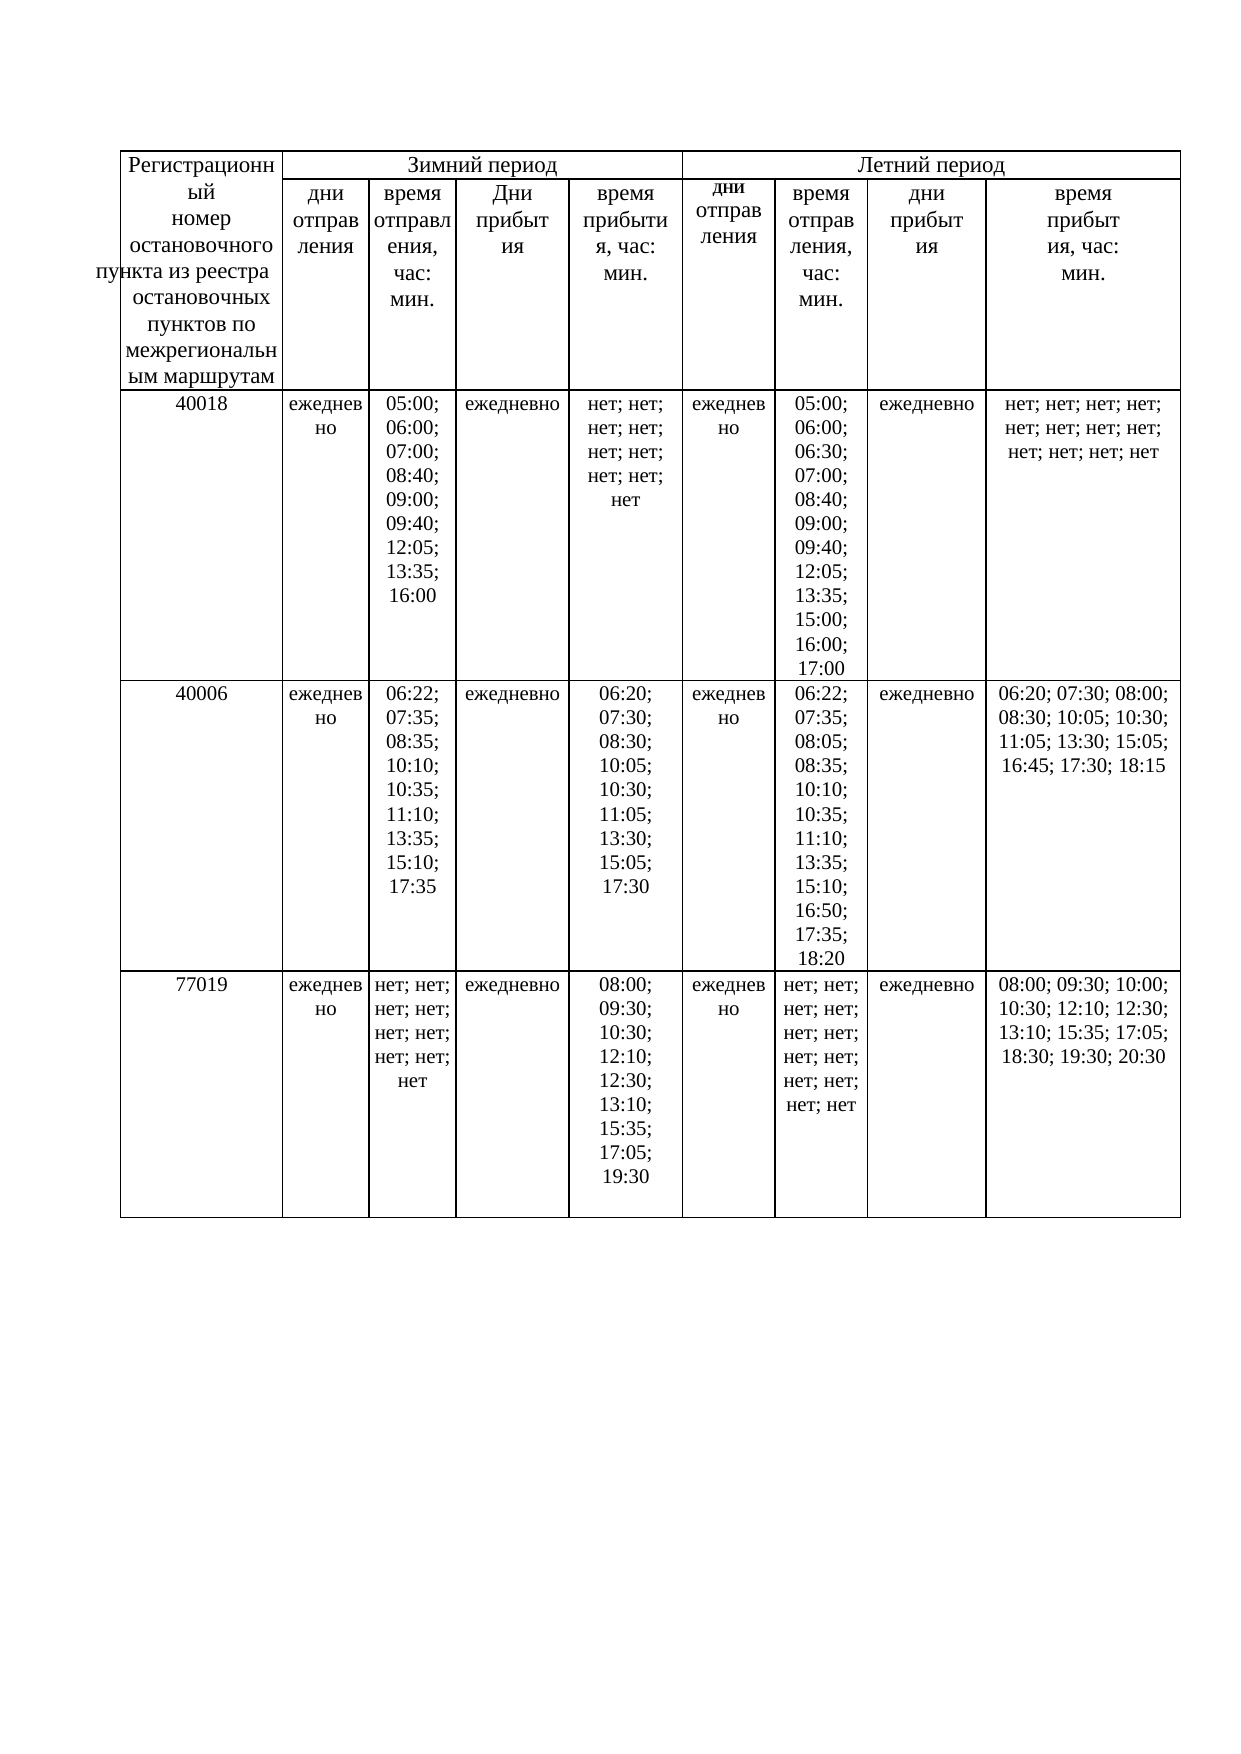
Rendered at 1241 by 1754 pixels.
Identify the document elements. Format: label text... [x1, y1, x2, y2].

table_cell нет; нет; нет; нет; нет; нет; нет; нет; нет [570, 391, 682, 679]
table_cell ежедневно [683, 681, 774, 970]
table_cell ДНИ отправ ления [683, 180, 774, 389]
table_cell время отправ ления, час: мин. [776, 180, 867, 389]
table_cell ежедневно [457, 681, 568, 970]
table_cell время прибыт ия, час: мин. [987, 180, 1180, 389]
table_cell 08:00; 09:30; 10:00; 10:30; 12:10; 12:30; 13:10; 15:35; 17:05; 18:30; 19:30; 20:30 [987, 972, 1180, 1217]
table_cell ежедневно [457, 391, 568, 679]
table_cell 06:22; 07:35; 08:05; 08:35; 10:10; 10:35; 11:10; 13:35; 15:10; 16:50; 17:35; 18:20 [776, 681, 867, 970]
table_cell нет; нет; нет; нет; нет; нет; нет; нет; нет; нет; нет; нет [987, 391, 1180, 679]
table_cell 40006 [121, 681, 282, 970]
table_cell время отправл ения, час: мин. [370, 180, 455, 389]
table_cell нет; нет; нет; нет; нет; нет; нет; нет; нет [370, 972, 455, 1217]
table_cell нет; нет; нет; нет; нет; нет; нет; нет; нет; нет; нет; нет [776, 972, 867, 1217]
table_cell ежедневно [683, 972, 774, 1217]
table_cell 06:20; 07:30; 08:00; 08:30; 10:05; 10:30; 11:05; 13:30; 15:05; 16:45; 17:30; 18:15 [987, 681, 1180, 970]
table_cell дни отправ ления [283, 180, 368, 389]
table_cell 08:00; 09:30; 10:30; 12:10; 12:30; 13:10; 15:35; 17:05; 19:30 [570, 972, 682, 1217]
table_cell ежедневно [283, 391, 368, 679]
table_cell 05:00; 06:00; 07:00; 08:40; 09:00; 09:40; 12:05; 13:35; 16:00 [370, 391, 455, 679]
table_cell Дни прибыт ия [457, 180, 568, 389]
table_cell 06:20; 07:30; 08:30; 10:05; 10:30; 11:05; 13:30; 15:05; 17:30 [570, 681, 682, 970]
table_cell 77019 [121, 972, 282, 1217]
table_cell 05:00; 06:00; 06:30; 07:00; 08:40; 09:00; 09:40; 12:05; 13:35; 15:00; 16:00; 17:00 [776, 391, 867, 679]
table_header Летний период [683, 152, 1180, 178]
table_header Зимний период [283, 152, 682, 178]
table_cell дни прибыт ия [868, 180, 985, 389]
table_cell время прибыти я, час: мин. [570, 180, 682, 389]
table_cell ежедневно [868, 391, 985, 679]
table_cell 40018 [121, 391, 282, 679]
table_cell ежедневно [868, 972, 985, 1217]
table_cell ежедневно [283, 972, 368, 1217]
table_cell ежедневно [283, 681, 368, 970]
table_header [121, 152, 282, 389]
table_cell ежедневно [868, 681, 985, 970]
table_cell 06:22; 07:35; 08:35; 10:10; 10:35; 11:10; 13:35; 15:10; 17:35 [370, 681, 455, 970]
table_cell ежедневно [457, 972, 568, 1217]
table_cell ежедневно [683, 391, 774, 679]
